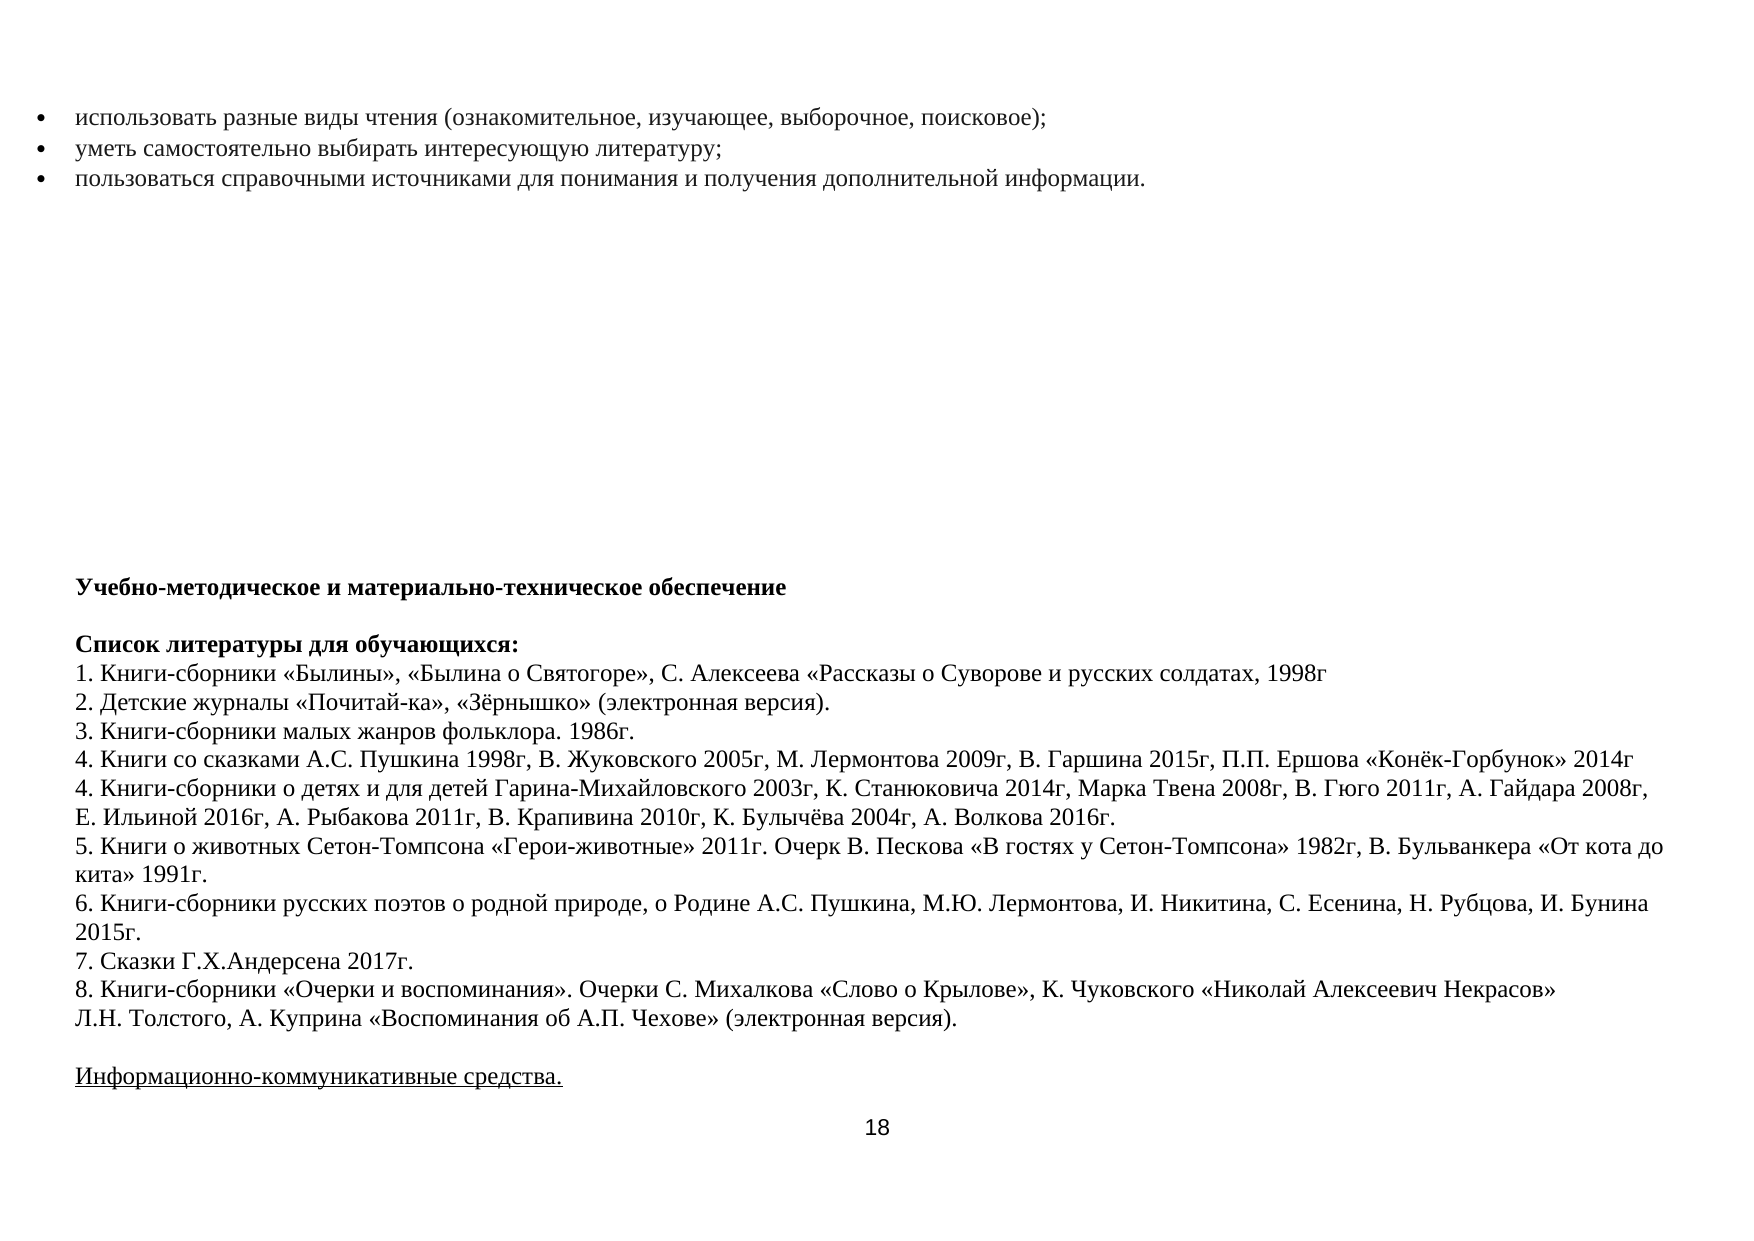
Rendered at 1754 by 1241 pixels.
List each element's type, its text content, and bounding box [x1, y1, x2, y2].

text 1. Книги-сборники «Былины», «Былина о Святогоре», С. Алексеева «Рассказы о Суворове и русских солдатах, 1998г [75, 658, 1679, 687]
text Учебно-методическое и материально-техническое обеспечение [75, 572, 1679, 601]
text 2. Детские журналы «Почитай-ка», «Зёрнышко» (электронная версия). [75, 687, 1679, 716]
text 4. Книги-сборники о детях и для детей Гарина-Михайловского 2003г, К. Станюковича 2014г, Марка Твена 2008г, В. Гюго 2011г, А. Гайдара 2008г, [75, 773, 1679, 802]
text 3. Книги-сборники малых жанров фольклора. 1986г. [75, 716, 1679, 744]
text Л.Н. Толстого, А. Куприна «Воспоминания об А.П. Чехове» (электронная версия). [75, 1003, 1679, 1032]
text Список литературы для обучающихся: [75, 629, 1679, 658]
text Информационно-коммуникативные средства. [75, 1061, 1679, 1089]
text 4. Книги со сказками А.С. Пушкина 1998г, В. Жуковского 2005г, М. Лермонтова 2009г, В. Гаршина 2015г, П.П. Ершова «Конёк-Горбунок» 2014г [75, 744, 1679, 773]
text 5. Книги о животных Сетон-Томпсона «Герои-животные» 2011г. Очерк В. Пескова «В гостях у Сетон-Томпсона» 1982г, В. Бульванкера «От кота до кита» 1991г. [75, 831, 1679, 888]
list использовать разные виды чтения (ознакомительное, изучающее, выборочное, поисковое); [37, 100, 1679, 131]
list пользоваться справочными источниками для понимания и получения дополнительной информации. [37, 161, 1679, 192]
text Е. Ильиной 2016г, А. Рыбакова 2011г, В. Крапивина 2010г, К. Булычёва 2004г, А. Волкова 2016г. [75, 802, 1679, 831]
text 8. Книги-сборники «Очерки и воспоминания». Очерки С. Михалкова «Слово о Крылове», К. Чуковского «Николай Алексеевич Некрасов» [75, 974, 1679, 1003]
text 7. Сказки Г.Х.Андерсена 2017г. [75, 946, 1679, 974]
list уметь самостоятельно выбирать интересующую литературу; [37, 131, 1679, 161]
text 6. Книги-сборники русских поэтов о родной природе, о Родине А.С. Пушкина, М.Ю. Лермонтова, И. Никитина, С. Есенина, Н. Рубцова, И. Бунина 2015г. [75, 888, 1679, 946]
